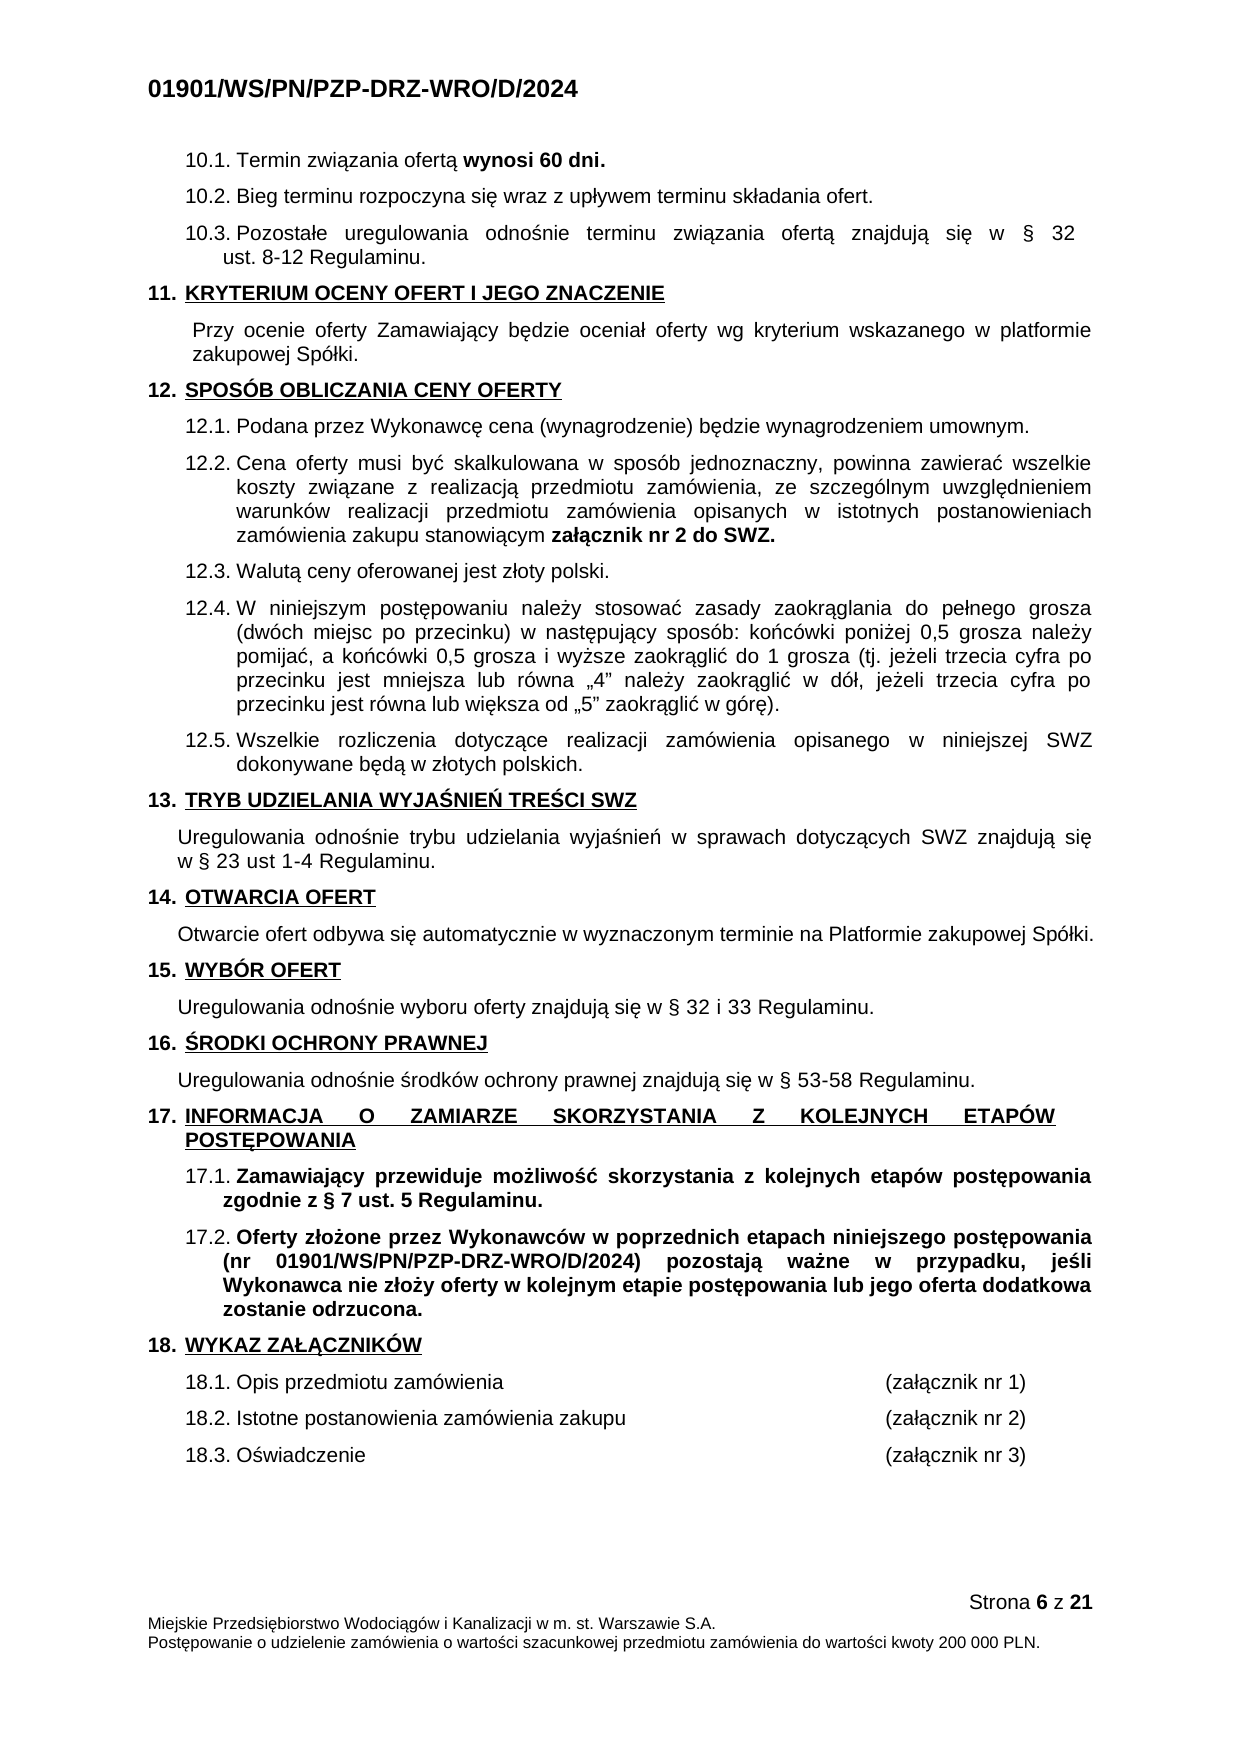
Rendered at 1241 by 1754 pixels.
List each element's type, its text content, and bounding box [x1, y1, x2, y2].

list Wszelkie rozliczenia dotyczące realizacji zamówienia opisanego w niniejszej SWZ dokonywane będą w złotych polskich. [185, 728, 1093, 776]
list Termin związania ofertą wynosi 60 dni. [185, 148, 1055, 172]
list KRYTERIUM OCENY OFERT I JEGO ZNACZENIE [148, 281, 1055, 305]
list WYKAZ ZAŁĄCZNIKÓW [148, 1333, 1055, 1357]
text Uregulowania odnośnie wyboru oferty znajdują się w § 32 i 33 Regulaminu. [177, 994, 1055, 1018]
list Cena oferty musi być skalkulowana w sposób jednoznaczny, powinna zawierać wszelkie koszty związane z realizacją przedmiotu zamówienia, ze szczególnym uwzględnieniem warunków realizacji przedmiotu zamówienia opisanych w istotnych postanowieniach zamówienia zakupu stanowiącym załącznik nr 2 do SWZ. [185, 451, 1093, 547]
list INFORMACJA O ZAMIARZE SKORZYSTANIA Z KOLEJNYCH ETAPÓW POSTĘPOWANIA [148, 1104, 1055, 1152]
text Uregulowania odnośnie środków ochrony prawnej znajdują się w § 53-58 Regulaminu. [148, 1067, 1055, 1091]
list Opis przedmiotu zamówienia (załącznik nr 1) [185, 1369, 1055, 1393]
text Otwarcie ofert odbywa się automatycznie w wyznaczonym terminie na Platformie zakupowej Spółki. [177, 922, 1107, 946]
list Bieg terminu rozpoczyna się wraz z upływem terminu składania ofert. [185, 184, 1055, 208]
list TRYB UDZIELANIA WYJAŚNIEŃ TREŚCI SWZ [148, 788, 1055, 812]
text Przy ocenie oferty Zamawiający będzie oceniał oferty wg kryterium wskazanego w platformie zakupowej Spółki. [192, 317, 1093, 365]
list Walutą ceny oferowanej jest złoty polski. [185, 559, 1055, 583]
list Istotne postanowienia zamówienia zakupu (załącznik nr 2) [185, 1406, 1055, 1430]
list SPOSÓB OBLICZANIA CENY OFERTY [148, 378, 1055, 402]
text Uregulowania odnośnie trybu udzielania wyjaśnień w sprawach dotyczących SWZ znajdują się w § 23 ust 1-4 Regulaminu. [177, 825, 1093, 873]
list Pozostałe uregulowania odnośnie terminu związania ofertą znajdują się w § 32 ust. 8-12 Regulaminu. [185, 221, 1093, 268]
list Oferty złożone przez Wykonawców w poprzednich etapach niniejszego postępowania (nr 01901/WS/PN/PZP-DRZ-WRO/D/2024) pozostają ważne w przypadku, jeśli Wykonawca nie złoży oferty w kolejnym etapie postępowania lub jego oferta dodatkowa zostanie odrzucona. [185, 1225, 1093, 1321]
list Podana przez Wykonawcę cena (wynagrodzenie) będzie wynagrodzeniem umownym. [185, 414, 1093, 438]
list WYBÓR OFERT [148, 958, 1055, 982]
list Zamawiający przewiduje możliwość skorzystania z kolejnych etapów postępowania zgodnie z § 7 ust. 5 Regulaminu. [185, 1164, 1093, 1212]
list OTWARCIA OFERT [148, 885, 1055, 909]
list Oświadczenie (załącznik nr 3) [185, 1442, 1093, 1466]
list W niniejszym postępowaniu należy stosować zasady zaokrąglania do pełnego grosza (dwóch miejsc po przecinku) w następujący sposób: końcówki poniżej 0,5 grosza należy pomijać, a końcówki 0,5 grosza i wyższe zaokrąglić do 1 grosza (tj. jeżeli trzecia cyfra po przecinku jest mniejsza lub równa „4” należy zaokrąglić w dół, jeżeli trzecia cyfra po przecinku jest równa lub większa od „5” zaokrąglić w górę). [185, 596, 1093, 715]
list ŚRODKI OCHRONY PRAWNEJ [148, 1031, 1055, 1055]
